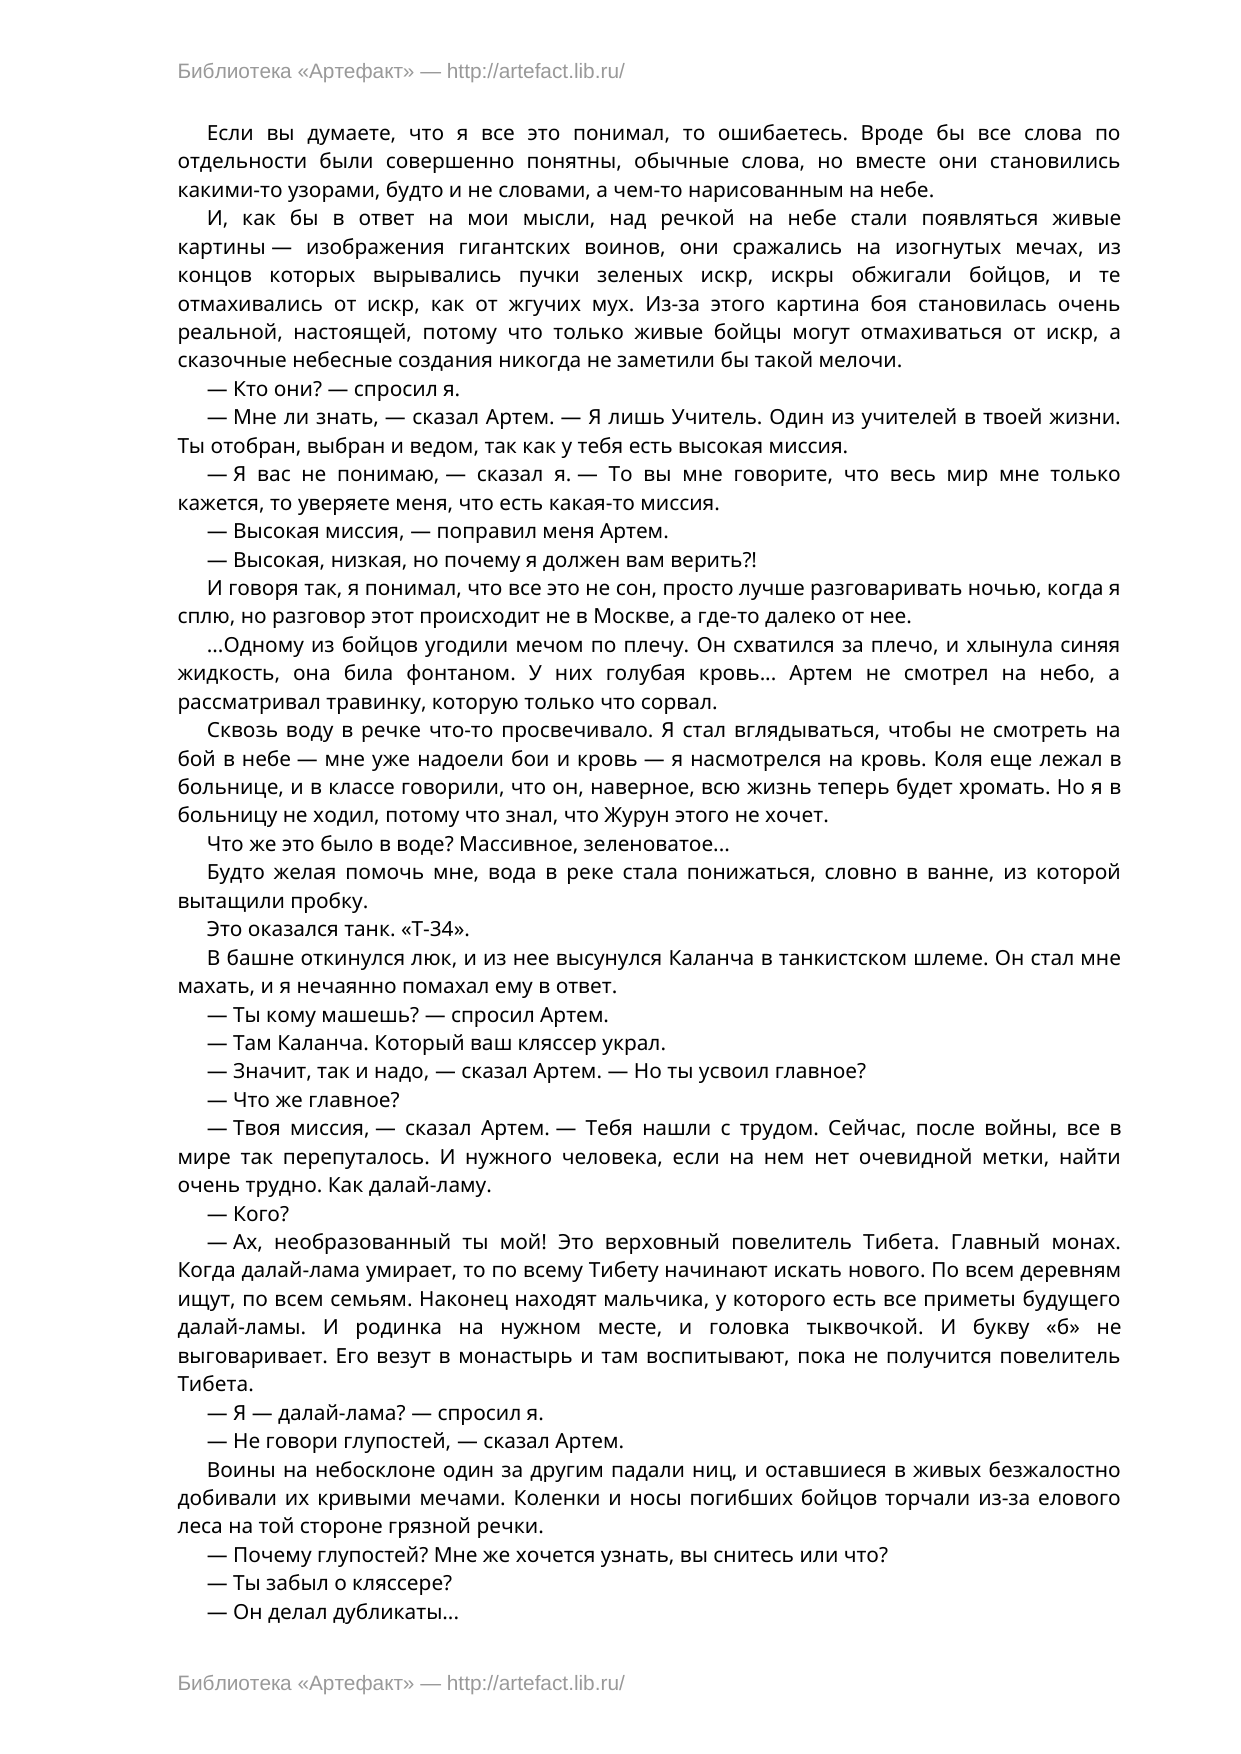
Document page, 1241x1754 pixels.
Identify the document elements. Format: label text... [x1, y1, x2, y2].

text — Почему глупостей? Мне же хочется узнать, вы снитесь или что? [177, 1540, 1122, 1568]
text — Ты кому машешь? — спросил Артем. [177, 1000, 1122, 1028]
text Это оказался танк. «Т-34». [177, 914, 1122, 943]
text — Кого? [177, 1199, 1122, 1227]
text — Мне ли знать, — сказал Артем. — Я лишь Учитель. Один из учителей в твоей жизни. Ты отобран, выбран и ведом, так как у тебя есть высокая миссия. [177, 402, 1122, 459]
text — Я — далай-лама? — спросил я. [177, 1398, 1122, 1426]
text — Кто они? — спросил я. [177, 374, 1122, 402]
text В башне откинулся люк, и из нее высунулся Каланча в танкистском шлеме. Он стал мне махать, и я нечаянно помахал ему в ответ. [177, 943, 1122, 1000]
text — Высокая миссия, — поправил меня Артем. [177, 516, 1122, 545]
text — Он делал дубликаты... [177, 1597, 1122, 1625]
text — Ты забыл о кляссере? [177, 1568, 1122, 1597]
text И, как бы в ответ на мои мысли, над речкой на небе стали появляться живые картины — изображения гигантских воинов, они сражались на изогнутых мечах, из концов которых вырывались пучки зеленых искр, искры обжигали бойцов, и те отмахивались от искр, как от жгучих мух. Из-за этого картина боя становилась очень реальной, настоящей, потому что только живые бойцы могут отмахиваться от искр, а сказочные небесные создания никогда не заметили бы такой мелочи. [177, 203, 1122, 374]
text Сквозь воду в речке что-то просвечивало. Я стал вглядываться, чтобы не смотреть на бой в небе — мне уже надоели бои и кровь — я насмотрелся на кровь. Коля еще лежал в больнице, и в классе говорили, что он, наверное, всю жизнь теперь будет хромать. Но я в больницу не ходил, потому что знал, что Журун этого не хочет. [177, 715, 1122, 829]
text — Твоя миссия, — сказал Артем. — Тебя нашли с трудом. Сейчас, после войны, все в мире так перепуталось. И нужного человека, если на нем нет очевидной метки, найти очень трудно. Как далай-ламу. [177, 1113, 1122, 1199]
text — Ах, необразованный ты мой! Это верховный повелитель Тибета. Главный монах. Когда далай-лама умирает, то по всему Тибету начинают искать нового. По всем деревням ищут, по всем семьям. Наконец находят мальчика, у которого есть все приметы будущего далай-ламы. И родинка на нужном месте, и головка тыквочкой. И букву «б» не выговаривает. Его везут в монастырь и там воспитывают, пока не получится повелитель Тибета. [177, 1227, 1122, 1398]
text Если вы думаете, что я все это понимал, то ошибаетесь. Вроде бы все слова по отдельности были совершенно понятны, обычные слова, но вместе они становились какими-то узорами, будто и не словами, а чем-то нарисованным на небе. [177, 118, 1122, 203]
text Что же это было в воде? Массивное, зеленоватое... [177, 829, 1122, 857]
text — Там Каланча. Который ваш кляссер украл. [177, 1028, 1122, 1057]
text ...Одному из бойцов угодили мечом по плечу. Он схватился за плечо, и хлынула синяя жидкость, она била фонтаном. У них голубая кровь... Артем не смотрел на небо, а рассматривал травинку, которую только что сорвал. [177, 630, 1122, 715]
text И говоря так, я понимал, что все это не сон, просто лучше разговаривать ночью, когда я сплю, но разговор этот происходит не в Москве, а где-то далеко от нее. [177, 573, 1122, 630]
text Воины на небосклоне один за другим падали ниц, и оставшиеся в живых безжалостно добивали их кривыми мечами. Коленки и носы погибших бойцов торчали из-за елового леса на той стороне грязной речки. [177, 1455, 1122, 1540]
text — Не говори глупостей, — сказал Артем. [177, 1426, 1122, 1455]
text — Я вас не понимаю, — сказал я. — То вы мне говорите, что весь мир мне только кажется, то уверяете меня, что есть какая-то миссия. [177, 459, 1122, 516]
text — Что же главное? [177, 1085, 1122, 1113]
text — Высокая, низкая, но почему я должен вам верить?! [177, 545, 1122, 573]
text Будто желая помочь мне, вода в реке стала понижаться, словно в ванне, из которой вытащили пробку. [177, 857, 1122, 914]
text — Значит, так и надо, — сказал Артем. — Но ты усвоил главное? [177, 1057, 1122, 1085]
